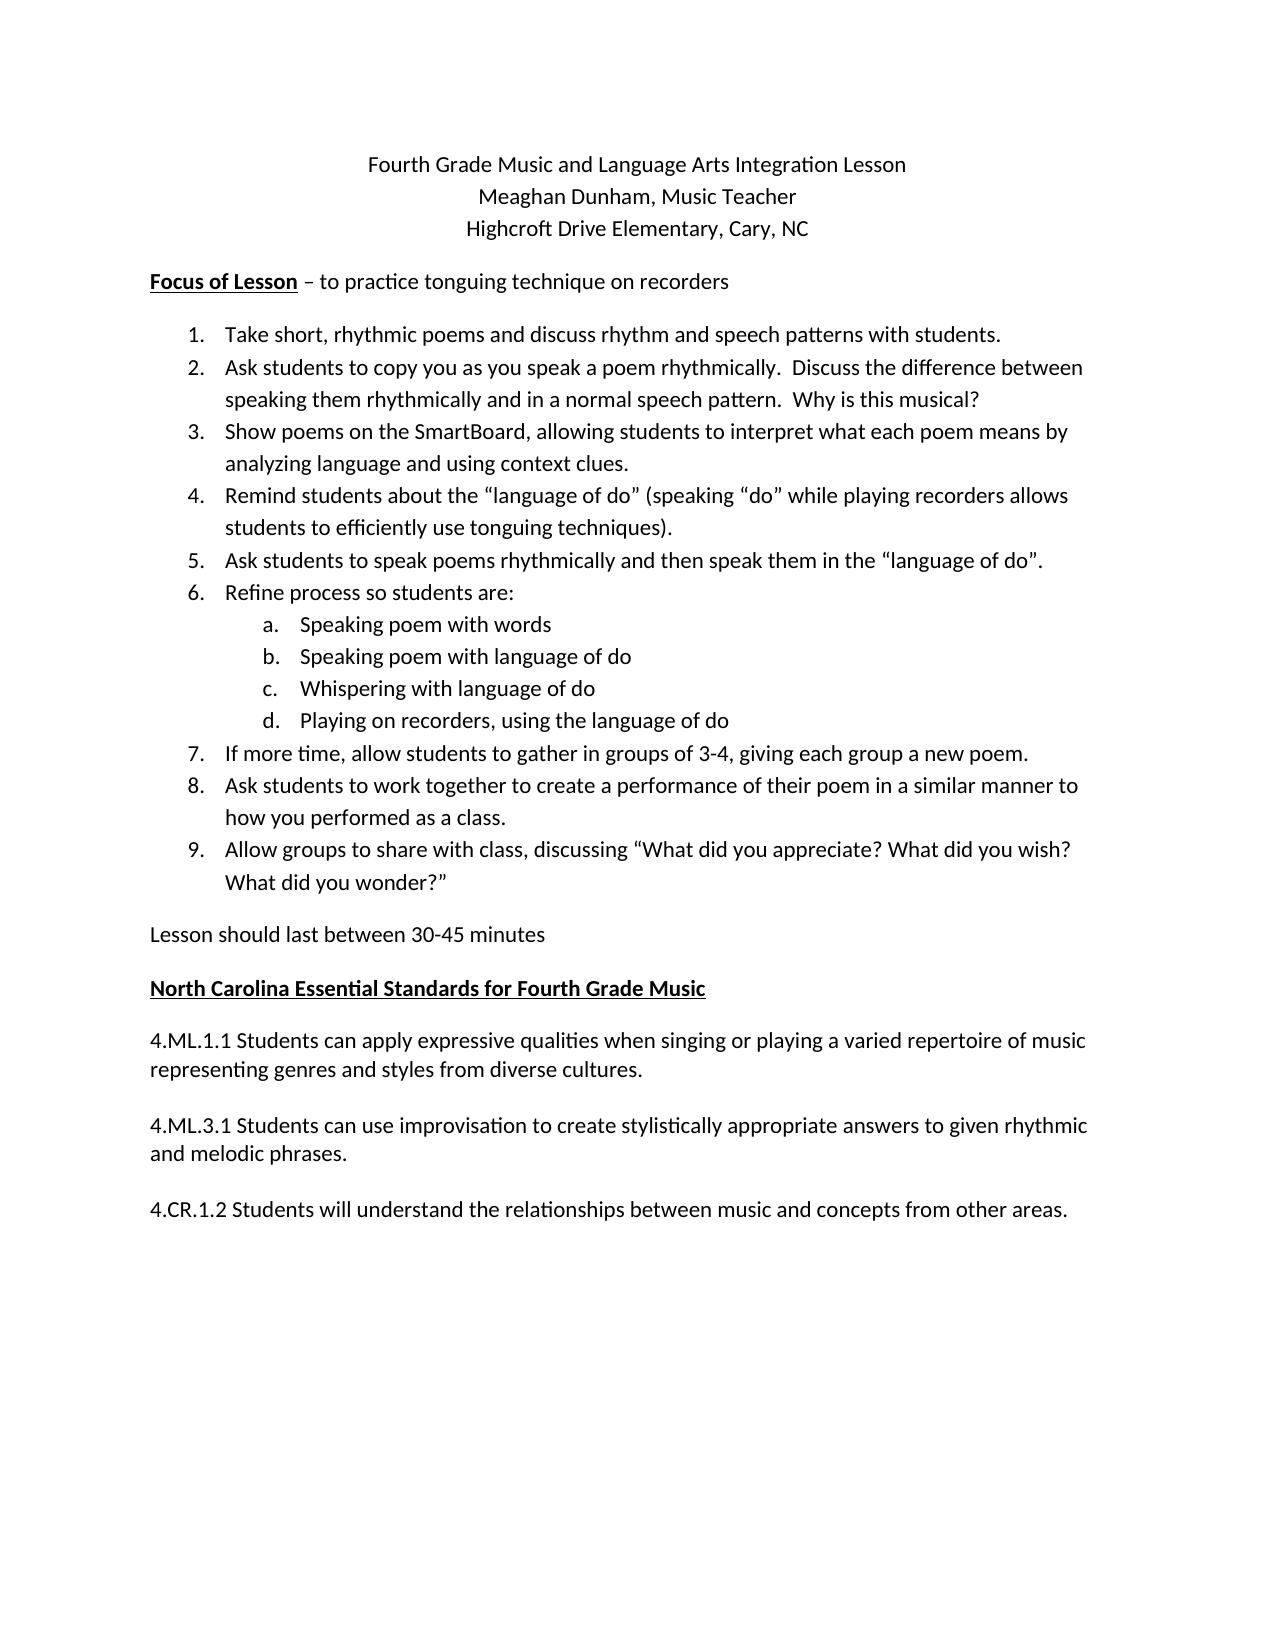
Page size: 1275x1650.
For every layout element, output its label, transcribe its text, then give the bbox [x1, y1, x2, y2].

text Fourth Grade Music and Language Arts Integration Lesson Meaghan Dunham, Music Teacher Highcroft Drive Elementary, Cary, NC [150, 150, 1125, 242]
list Whispering with language of do [262, 674, 1125, 702]
text 4.CR.1.2 Students will understand the relationships between music and concepts from other areas. [150, 1195, 1125, 1223]
text 4.ML.1.1 Students can apply expressive qualities when singing or playing a varied repertoire of music representing genres and styles from diverse cultures. [150, 1027, 1125, 1083]
list Allow groups to share with class, discussing “What did you appreciate? What did you wish? What did you wonder?” [187, 835, 1125, 896]
list Playing on recorders, using the language of do [262, 707, 1125, 735]
list Speaking poem with words [262, 610, 1125, 638]
list Ask students to work together to create a performance of their poem in a similar manner to how you performed as a class. [187, 771, 1125, 831]
list If more time, allow students to gather in groups of 3-4, giving each group a new poem. [187, 739, 1125, 767]
list Refine process so students are: [187, 578, 1125, 606]
list Ask students to speak poems rhythmically and then speak them in the “language of do”. [187, 546, 1125, 574]
text Focus of Lesson – to practice tonguing technique on recorders [150, 267, 1125, 295]
list Speaking poem with language of do [262, 642, 1125, 670]
text 4.ML.3.1 Students can use improvisation to create stylistically appropriate answers to given rhythmic and melodic phrases. [150, 1111, 1125, 1167]
list Take short, rhythmic poems and discuss rhythm and speech patterns with students. [187, 320, 1125, 348]
text North Carolina Essential Standards for Fourth Grade Music [150, 974, 1125, 1002]
text Lesson should last between 30-45 minutes [150, 921, 1125, 949]
list Show poems on the SmartBoard, allowing students to interpret what each poem means by analyzing language and using context clues. [187, 417, 1125, 477]
list Ask students to copy you as you speak a poem rhythmically. Discuss the difference between speaking them rhythmically and in a normal speech pattern. Why is this musical? [187, 353, 1125, 413]
list Remind students about the “language of do” (speaking “do” while playing recorders allows students to efficiently use tonguing techniques). [187, 481, 1125, 542]
